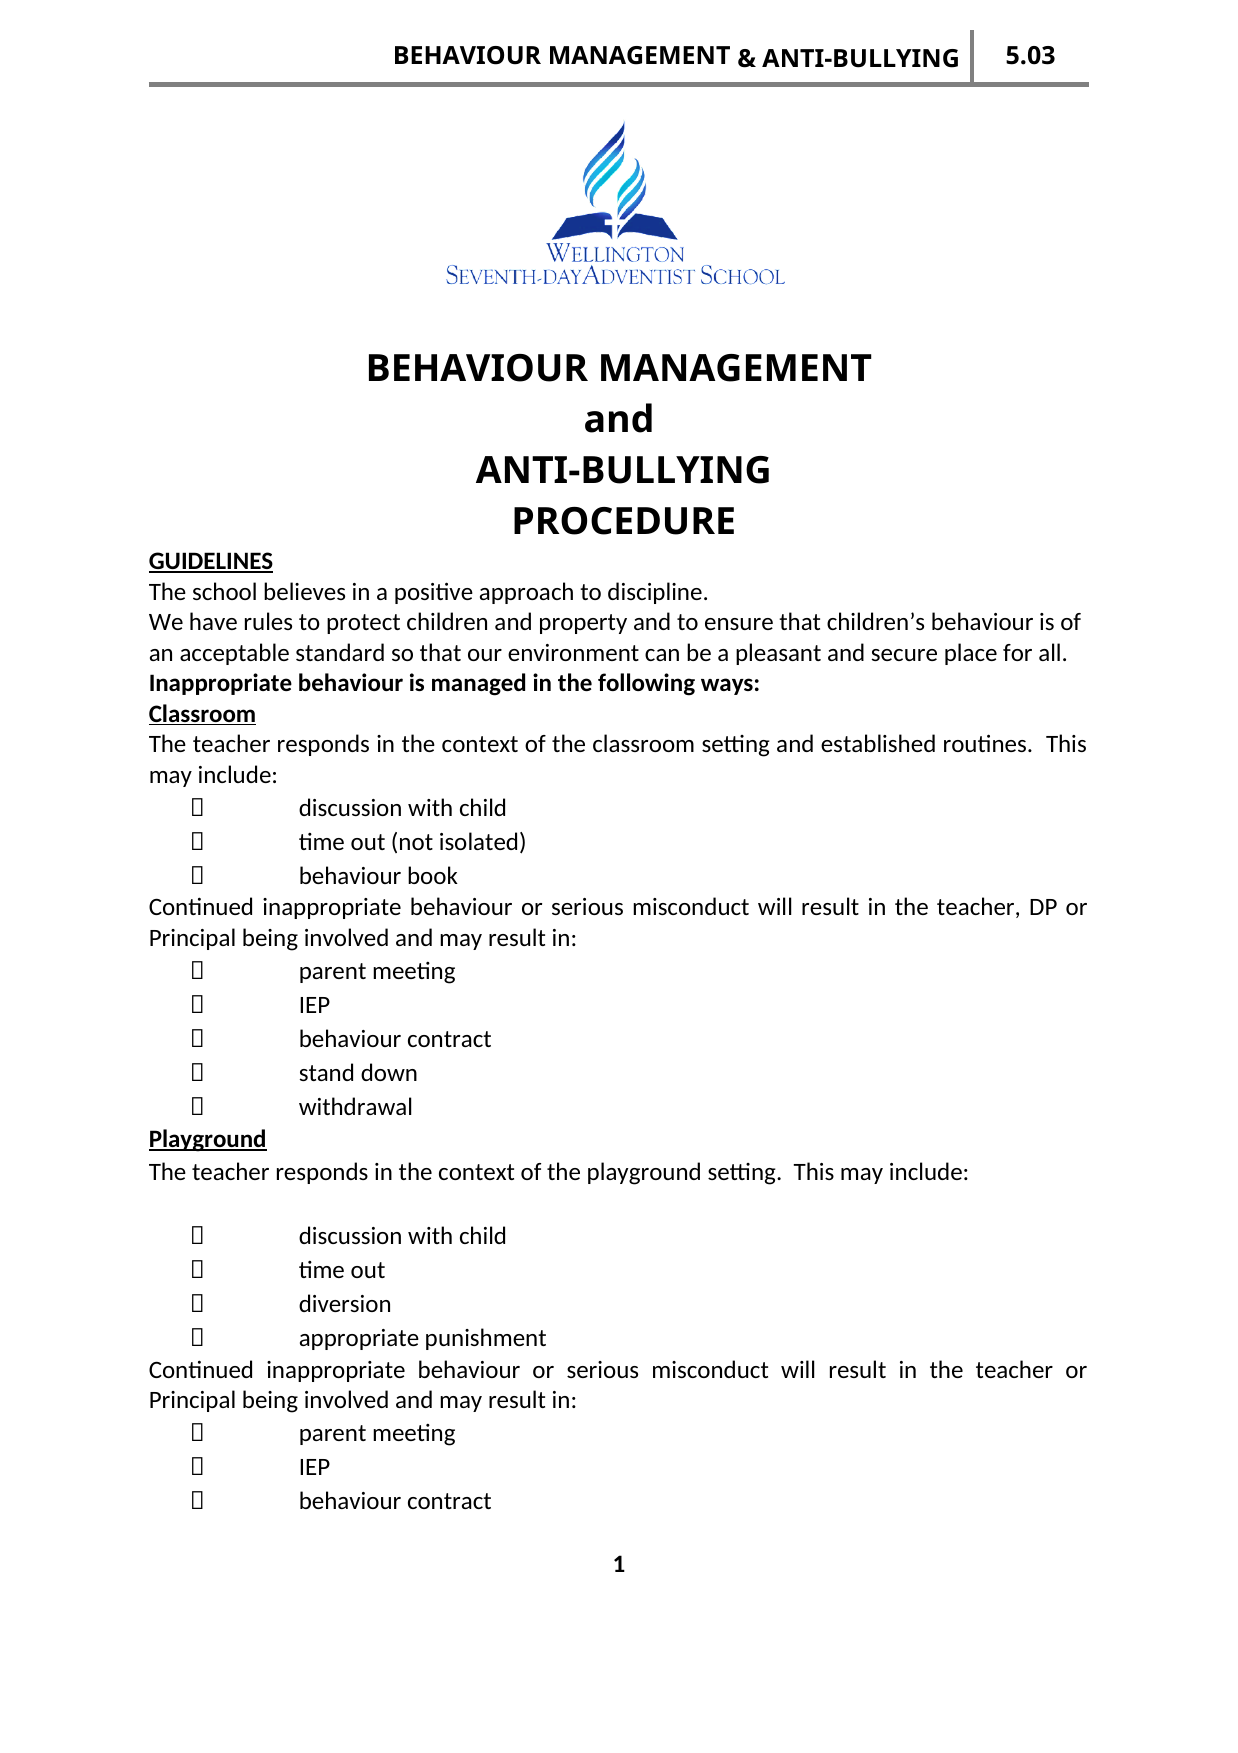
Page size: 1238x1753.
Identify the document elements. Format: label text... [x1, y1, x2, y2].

list parent meeting [211, 1415, 1089, 1449]
list IEP [211, 1449, 1089, 1483]
text ANTI-BULLYING [148, 443, 1089, 494]
picture [445, 119, 785, 290]
text GUIDELINES [148, 545, 1089, 576]
text Classroom [148, 698, 1089, 728]
list stand down [211, 1055, 1089, 1089]
text Continued inappropriate behaviour or serious misconduct will result in the teacher or Principal being involved and may result in: [148, 1354, 1089, 1415]
text PROCEDURE [148, 494, 1089, 545]
text BEHAVIOUR MANAGEMENT [148, 341, 1089, 392]
list discussion with child [211, 789, 1089, 823]
list time out (not isolated) [211, 823, 1089, 857]
text The teacher responds in the context of the playground setting. This may include: [148, 1156, 1089, 1187]
list behaviour contract [211, 1021, 1089, 1055]
list time out [211, 1252, 1089, 1286]
list parent meeting [211, 953, 1089, 987]
list behaviour contract [211, 1483, 1089, 1517]
text and [148, 392, 1089, 443]
list appropriate punishment [211, 1320, 1089, 1354]
text The school believes in a positive approach to discipline. [148, 576, 1089, 606]
list IEP [211, 987, 1089, 1021]
text Continued inappropriate behaviour or serious misconduct will result in the teacher, DP or Principal being involved and may result in: [148, 892, 1089, 953]
list discussion with child [211, 1217, 1089, 1252]
list withdrawal [211, 1089, 1089, 1123]
text We have rules to protect children and property and to ensure that children’s behaviour is of an acceptable standard so that our environment can be a pleasant and secure place for all. [148, 606, 1089, 667]
list diversion [211, 1286, 1089, 1320]
text Inappropriate behaviour is managed in the following ways: [148, 667, 1089, 698]
text Playground [148, 1123, 1089, 1156]
list behaviour book [211, 857, 1089, 892]
text The teacher responds in the context of the classroom setting and established routines. This may include: [148, 728, 1089, 789]
